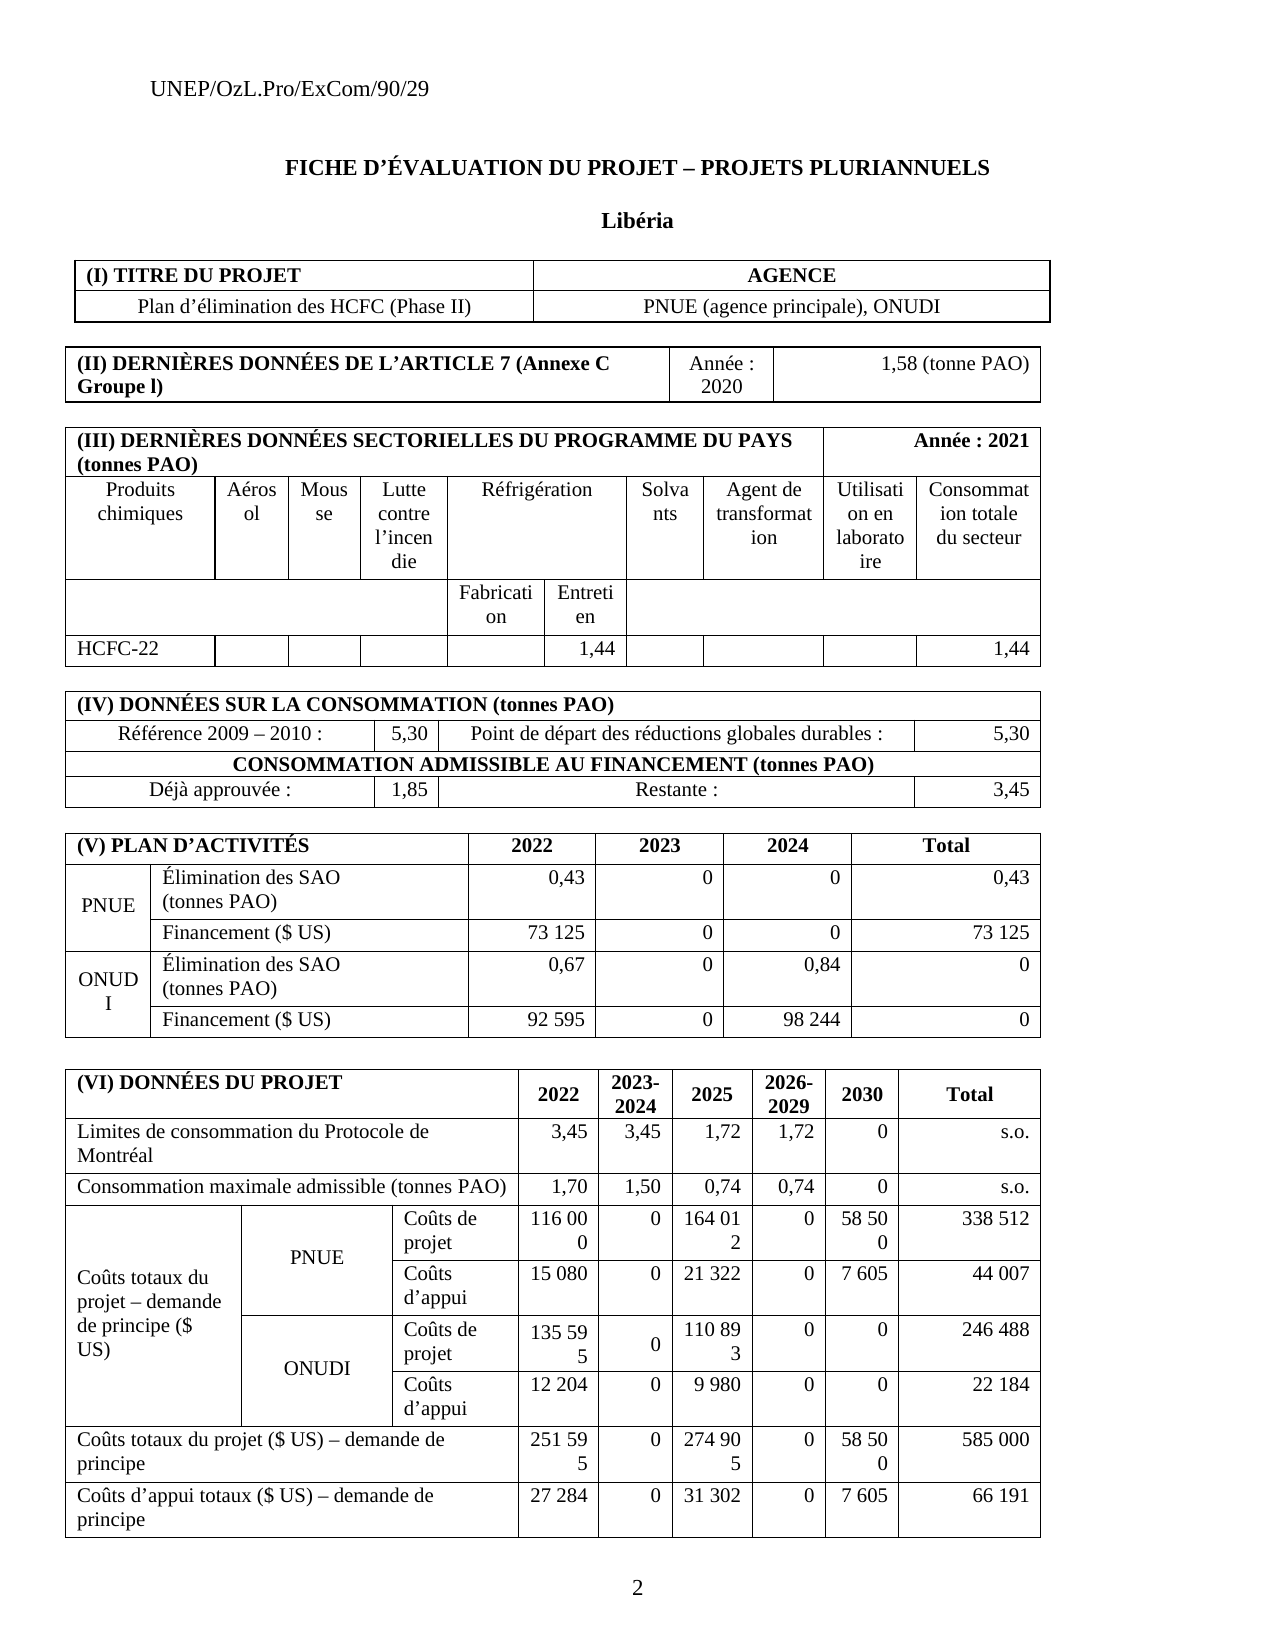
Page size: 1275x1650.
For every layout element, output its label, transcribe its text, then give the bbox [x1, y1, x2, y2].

table_cell 0 [753, 1316, 825, 1371]
table_cell Solvants [627, 477, 703, 579]
table_header (V) PLAN D’ACTIVITÉS [66, 834, 468, 864]
table_cell 58 500 [826, 1206, 898, 1260]
table_cell 3,45 [599, 1119, 672, 1173]
table_cell PNUE (agence principale), ONUDI [534, 291, 1049, 321]
table_cell 274 905 [673, 1427, 752, 1482]
table_cell 0 [753, 1206, 825, 1260]
table_cell Coûts totaux du projet ($ US) – demande de principe [66, 1427, 518, 1482]
table_cell PNUE [242, 1206, 392, 1315]
table_cell 585 000 [899, 1427, 1040, 1482]
table_cell Mousse [289, 477, 360, 579]
table_cell 0,74 [673, 1174, 752, 1204]
table_cell 0 [599, 1206, 672, 1260]
table_cell ONUDI [66, 952, 150, 1037]
table_cell 3,45 [519, 1119, 598, 1173]
table_cell [627, 636, 703, 666]
table_cell 0 [596, 1007, 723, 1037]
table_cell 0,84 [724, 952, 851, 1006]
table_cell Coûts d’appui [393, 1372, 518, 1426]
table_cell s.o. [899, 1174, 1040, 1204]
table_cell 0 [724, 920, 851, 951]
table_header (VI) DONNÉES DU PROJET [66, 1070, 518, 1118]
table_cell 0 [596, 920, 723, 951]
table_cell 1,44 [917, 636, 1040, 666]
table_cell [289, 636, 360, 666]
table_cell Entretien [545, 580, 626, 635]
table_cell Référence 2009 – 2010 : [66, 721, 374, 751]
table_cell 0 [826, 1372, 898, 1426]
text Libéria [150, 207, 1125, 233]
table_cell 0 [753, 1372, 825, 1426]
table_cell [448, 636, 544, 666]
table_cell Consommation totale du secteur [917, 477, 1040, 579]
table_cell Coûts de projet [393, 1206, 518, 1260]
table_cell 0 [753, 1483, 825, 1537]
table_cell ONUDI [242, 1316, 392, 1426]
table_cell Point de départ des réductions globales durables : [439, 721, 914, 751]
table_header Total [899, 1070, 1040, 1118]
table_cell 0,67 [469, 952, 595, 1006]
table_cell 135 595 [519, 1316, 598, 1371]
table_header (IV) DONNÉES SUR LA CONSOMMATION (tonnes PAO) [66, 692, 1040, 719]
table_cell 0 [599, 1372, 672, 1426]
table_cell Coûts d’appui [393, 1261, 518, 1315]
table_cell 338 512 [899, 1206, 1040, 1260]
table_cell 0 [826, 1174, 898, 1204]
table_header Année : 2021 [824, 428, 1040, 476]
table_cell Utilisation en laboratoire [824, 477, 916, 579]
table_header 2025 [673, 1070, 752, 1118]
table_header 1,58 (tonne PAO) [774, 348, 1040, 401]
table_cell 22 184 [899, 1372, 1040, 1426]
table_cell 1,44 [545, 636, 626, 666]
table_cell 58 500 [826, 1427, 898, 1482]
table_cell Financement ($ US) [151, 1007, 468, 1037]
table_header (I) TITRE DU PROJET [76, 261, 533, 290]
table_header 2026-2029 [753, 1070, 825, 1118]
table_cell Financement ($ US) [151, 920, 468, 951]
table_cell 27 284 [519, 1483, 598, 1537]
table_cell 251 595 [519, 1427, 598, 1482]
table_cell 0 [596, 865, 723, 919]
table_header 2023-2024 [599, 1070, 672, 1118]
table_header 2023 [596, 834, 723, 864]
table_cell Déjà approuvée : [66, 777, 374, 807]
table_cell Aérosol [216, 477, 288, 579]
table_header 2022 [519, 1070, 598, 1118]
table_cell 0 [599, 1427, 672, 1482]
table_header AGENCE [534, 261, 1049, 290]
table_cell [704, 636, 823, 666]
table_cell 0,43 [852, 865, 1040, 919]
text FICHE D’ÉVALUATION DU PROJET – PROJETS PLURIANNUELS [150, 154, 1125, 180]
table_cell PNUE [66, 865, 150, 951]
table_cell 21 322 [673, 1261, 752, 1315]
table_cell s.o. [899, 1119, 1040, 1173]
table_header (II) DERNIÈRES DONNÉES DE L’ARTICLE 7 (Annexe C Groupe l) [66, 348, 669, 401]
table_cell Lutte contre l’incendie [361, 477, 447, 579]
table_cell 1,72 [753, 1119, 825, 1173]
table_header 2024 [724, 834, 851, 864]
table_cell 0 [724, 865, 851, 919]
table_header 2022 [469, 834, 595, 864]
table_cell Limites de consommation du Protocole de Montréal [66, 1119, 518, 1173]
table_cell Restante : [439, 777, 914, 807]
table_cell 0,43 [469, 865, 595, 919]
table_header 2030 [826, 1070, 898, 1118]
table_cell [216, 636, 288, 666]
table_cell Élimination des SAO (tonnes PAO) [151, 865, 468, 919]
table_cell 0 [826, 1316, 898, 1371]
table_cell 246 488 [899, 1316, 1040, 1371]
table_cell 31 302 [673, 1483, 752, 1537]
table_cell [66, 580, 447, 635]
table_cell 0 [596, 952, 723, 1006]
table_cell 12 204 [519, 1372, 598, 1426]
table_cell [361, 636, 447, 666]
table_cell 1,72 [673, 1119, 752, 1173]
table_cell Coûts de projet [393, 1316, 518, 1371]
table_cell 5,30 [915, 721, 1040, 751]
table_cell 0 [599, 1316, 672, 1371]
table_cell Élimination des SAO (tonnes PAO) [151, 952, 468, 1006]
table_cell 0 [753, 1427, 825, 1482]
table_cell 1,50 [599, 1174, 672, 1204]
table_cell 5,30 [375, 721, 438, 751]
table_cell [824, 636, 916, 666]
table_header (III) DERNIÈRES DONNÉES SECTORIELLES DU PROGRAMME DU PAYS (tonnes PAO) [66, 428, 823, 476]
table_cell 0,74 [753, 1174, 825, 1204]
table_cell 0 [599, 1483, 672, 1537]
table_cell 9 980 [673, 1372, 752, 1426]
table_cell Agent de transformation [704, 477, 823, 579]
table_cell 0 [753, 1261, 825, 1315]
table_cell 66 191 [899, 1483, 1040, 1537]
table_cell CONSOMMATION ADMISSIBLE AU FINANCEMENT (tonnes PAO) [66, 752, 1040, 776]
table_cell Coûts totaux du projet – demande de principe ($ US) [66, 1206, 241, 1426]
table_cell 0 [599, 1261, 672, 1315]
table_cell 7 605 [826, 1483, 898, 1537]
table_cell Produits chimiques [66, 477, 214, 579]
table_cell 0 [826, 1119, 898, 1173]
table_cell Réfrigération [448, 477, 626, 579]
table_cell Consommation maximale admissible (tonnes PAO) [66, 1174, 518, 1204]
table_header Année : 2020 [670, 348, 773, 401]
table_cell 116 000 [519, 1206, 598, 1260]
table_cell 1,85 [375, 777, 438, 807]
table_cell 73 125 [469, 920, 595, 951]
table_cell 1,70 [519, 1174, 598, 1204]
table_cell 44 007 [899, 1261, 1040, 1315]
table_cell 164 012 [673, 1206, 752, 1260]
table_cell 1.51 [852, 952, 1040, 1006]
table_cell Fabrication [448, 580, 544, 635]
table_cell HCFC-22 [66, 636, 214, 666]
table_cell 73 125 [852, 920, 1040, 951]
table_cell 15 080 [519, 1261, 598, 1315]
table_cell 92 595 [469, 1007, 595, 1037]
table_cell 7 605 [826, 1261, 898, 1315]
table_cell 190,839 [852, 1007, 1040, 1037]
table_cell [627, 580, 1040, 635]
table_cell 110 893 [673, 1316, 752, 1371]
table_header Total [852, 834, 1040, 864]
table_cell Coûts d’appui totaux ($ US) – demande de principe [66, 1483, 518, 1537]
table_cell 98 244 [724, 1007, 851, 1037]
table_cell Plan d’élimination des HCFC (Phase II) [76, 291, 533, 321]
table_cell 3,45 [915, 777, 1040, 807]
